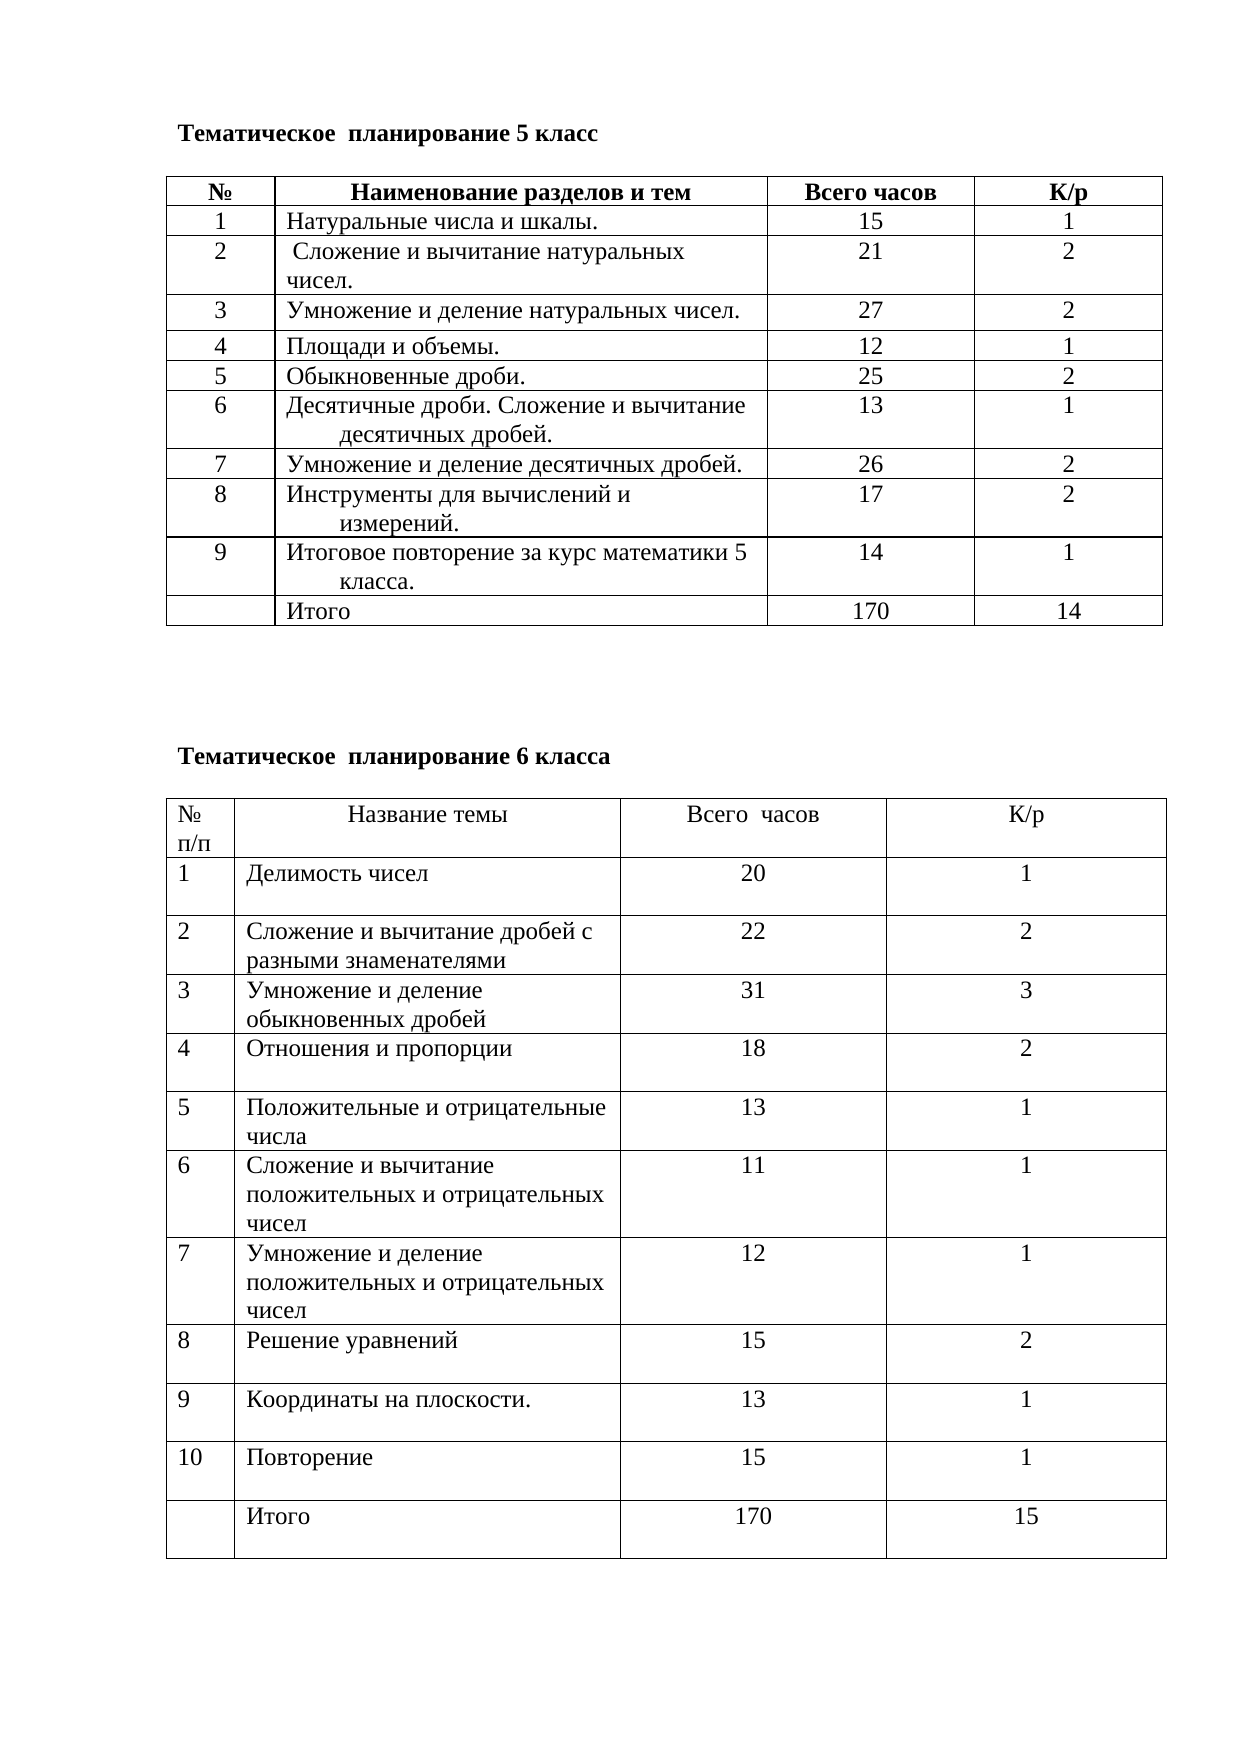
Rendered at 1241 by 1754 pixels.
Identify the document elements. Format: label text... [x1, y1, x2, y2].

table_cell Отношения и пропорции [235, 1034, 620, 1091]
table_header № п/п [167, 799, 234, 857]
table_cell Умножение и деление натуральных чисел. [276, 295, 767, 330]
table_cell 1 [975, 538, 1162, 595]
table_cell Сложение и вычитание положительных и отрицательных чисел [235, 1151, 620, 1237]
table_cell 1 [887, 858, 1166, 915]
table_cell 1 [887, 1442, 1166, 1500]
table_header Наименование разделов и тем [276, 177, 767, 205]
table_cell 6 [167, 391, 274, 448]
table_cell 2 [975, 479, 1162, 536]
table_cell 3 [167, 295, 274, 330]
table_cell Делимость чисел [235, 858, 620, 915]
table_cell Решение уравнений [235, 1325, 620, 1383]
table_cell 3 [887, 975, 1166, 1032]
table_cell Натуральные числа и шкалы. [276, 206, 767, 235]
table_cell [167, 1501, 234, 1558]
table_header К/р [975, 177, 1162, 205]
table_cell 17 [768, 479, 974, 536]
table_header Всего часов [621, 799, 886, 857]
table_cell 2 [975, 361, 1162, 389]
table_cell 25 [768, 361, 974, 389]
table_cell 8 [167, 1325, 234, 1383]
table_cell 6 [167, 1151, 234, 1237]
table_cell 14 [768, 538, 974, 595]
table_cell 21 [768, 236, 974, 294]
table_cell 13 [768, 391, 974, 448]
table_cell 18 [621, 1034, 886, 1091]
table_cell 2 [887, 916, 1166, 974]
table_cell 4 [167, 331, 274, 360]
table_cell 2 [975, 449, 1162, 478]
table_cell 15 [621, 1442, 886, 1500]
table_cell 12 [621, 1238, 886, 1324]
table_cell 1 [887, 1151, 1166, 1237]
text Тематическое планирование 5 класс [177, 118, 1152, 147]
table_cell Координаты на плоскости. [235, 1384, 620, 1441]
table_cell 27 [768, 295, 974, 330]
table_cell 1 [167, 858, 234, 915]
table_header Всего часов [768, 177, 974, 205]
table_cell Инструменты для вычислений и измерений. [276, 479, 767, 536]
table_cell Площади и объемы. [276, 331, 767, 360]
table_cell 13 [621, 1092, 886, 1149]
table_header К/р [887, 799, 1166, 857]
table_cell [167, 596, 274, 625]
table_cell 9 [167, 1384, 234, 1441]
table_cell 2 [975, 236, 1162, 294]
table_cell 7 [167, 449, 274, 478]
table_cell Умножение и деление положительных и отрицательных чисел [235, 1238, 620, 1324]
table_cell 26 [768, 449, 974, 478]
table_cell 4 [167, 1034, 234, 1091]
table_cell 170 [621, 1501, 886, 1558]
table_cell 14 [975, 596, 1162, 625]
table_cell 2 [975, 295, 1162, 330]
table_cell 2 [887, 1325, 1166, 1383]
table_cell 11 [621, 1151, 886, 1237]
table_cell Обыкновенные дроби. [276, 361, 767, 389]
table_cell 1 [975, 391, 1162, 448]
table_cell Положительные и отрицательные числа [235, 1092, 620, 1149]
table_cell 15 [768, 206, 974, 235]
table_cell 8 [167, 479, 274, 536]
table_cell 2 [887, 1034, 1166, 1091]
table_cell 2 [167, 916, 234, 974]
table_cell 1 [975, 206, 1162, 235]
table_cell Повторение [235, 1442, 620, 1500]
table_header № [167, 177, 274, 205]
table_cell 15 [887, 1501, 1166, 1558]
table_cell 5 [167, 1092, 234, 1149]
table_cell 5 [167, 361, 274, 389]
table_cell Сложение и вычитание натуральных чисел. [276, 236, 767, 294]
table_cell 9 [167, 538, 274, 595]
table_cell 1 [887, 1238, 1166, 1324]
table_header Название темы [235, 799, 620, 857]
table_cell 1 [167, 206, 274, 235]
table_cell 13 [621, 1384, 886, 1441]
table_cell 1 [887, 1092, 1166, 1149]
table_cell Десятичные дроби. Сложение и вычитание десятичных дробей. [276, 391, 767, 448]
text Тематическое планирование 6 класса [177, 741, 1152, 769]
table_cell 10 [167, 1442, 234, 1500]
table_cell 7 [167, 1238, 234, 1324]
table_cell 31 [621, 975, 886, 1032]
table_cell 170 [768, 596, 974, 625]
table_cell 2 [167, 236, 274, 294]
table_cell 1 [975, 331, 1162, 360]
table_cell 12 [768, 331, 974, 360]
table_cell 3 [167, 975, 234, 1032]
table_cell 20 [621, 858, 886, 915]
table_cell Итого [276, 596, 767, 625]
table_cell Умножение и деление десятичных дробей. [276, 449, 767, 478]
table_cell Итоговое повторение за курс математики 5 класса. [276, 538, 767, 595]
table_cell Умножение и деление обыкновенных дробей [235, 975, 620, 1032]
table_cell Итого [235, 1501, 620, 1558]
table_cell 22 [621, 916, 886, 974]
table_cell 1 [887, 1384, 1166, 1441]
table_cell Сложение и вычитание дробей с разными знаменателями [235, 916, 620, 974]
table_cell 15 [621, 1325, 886, 1383]
